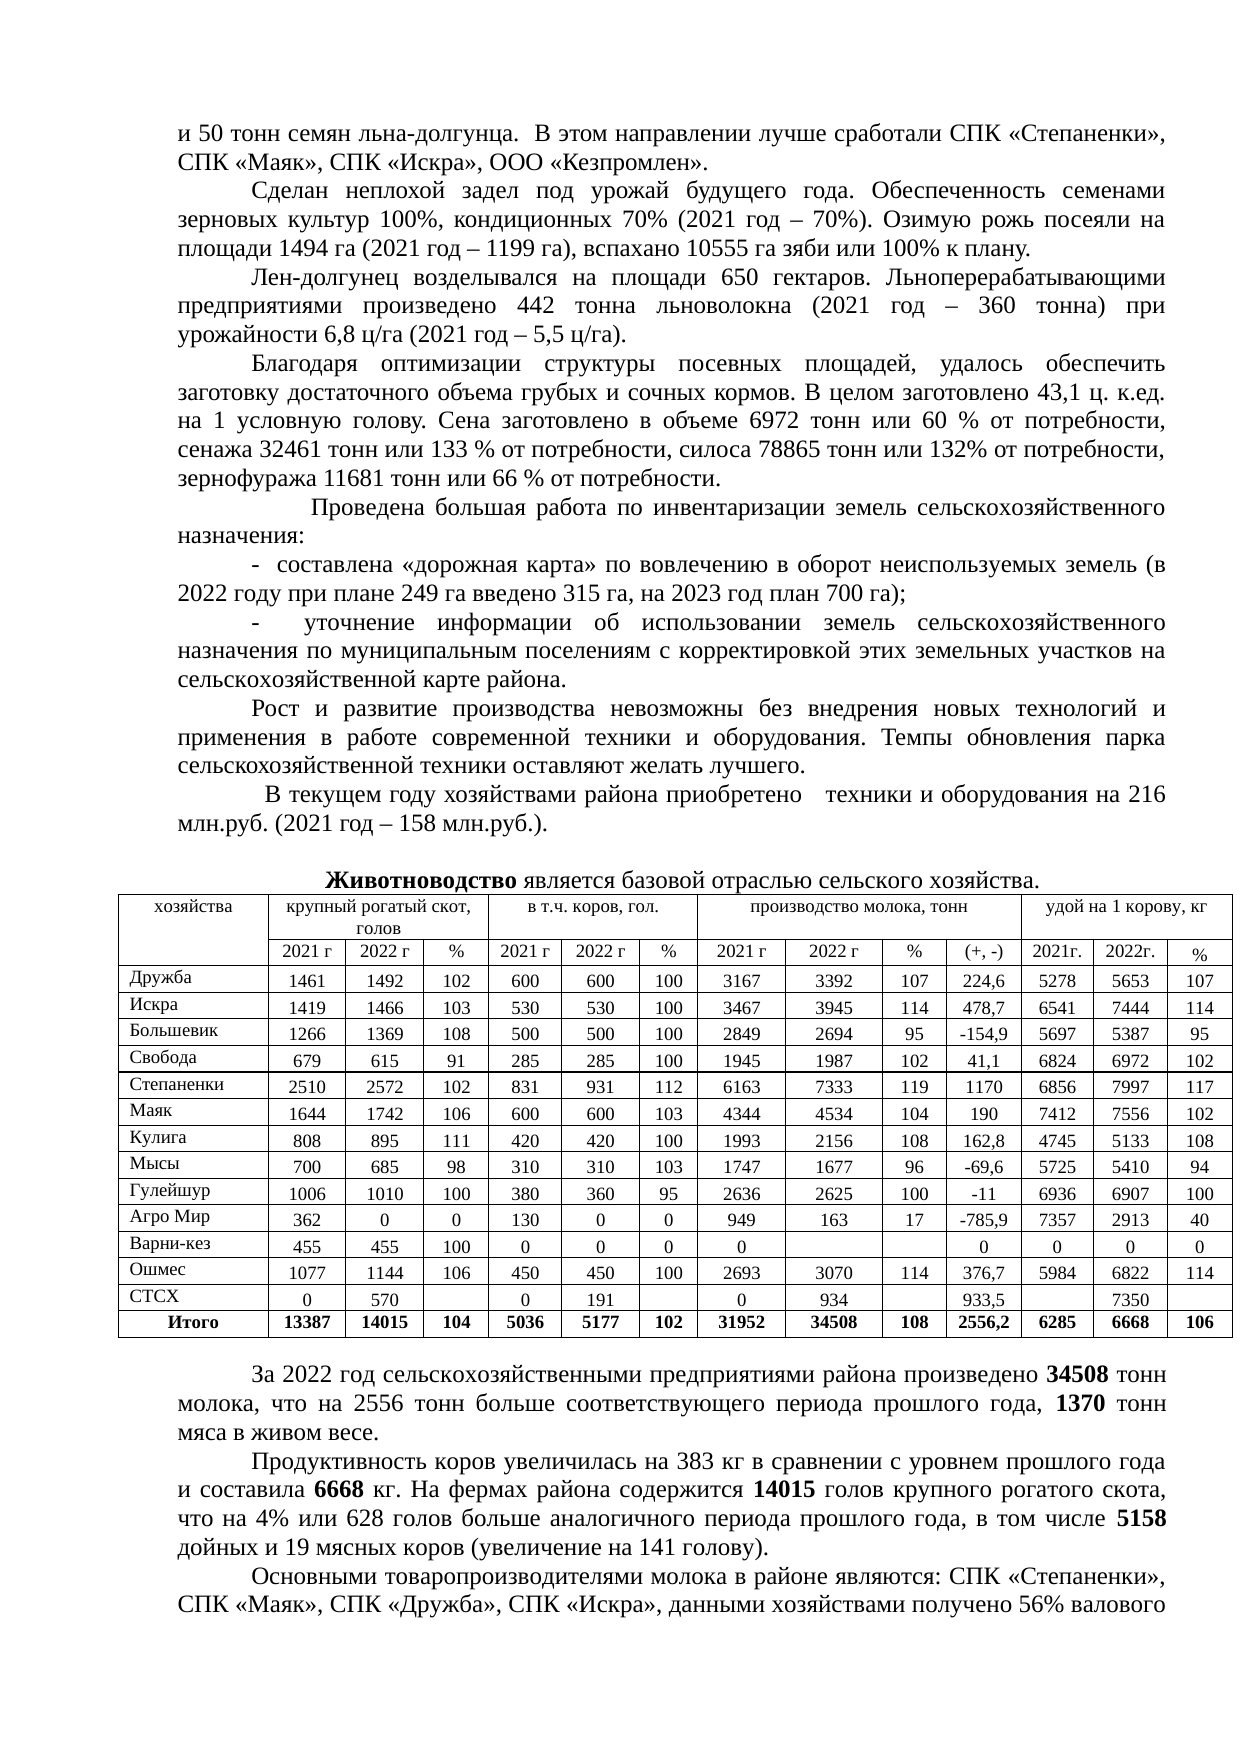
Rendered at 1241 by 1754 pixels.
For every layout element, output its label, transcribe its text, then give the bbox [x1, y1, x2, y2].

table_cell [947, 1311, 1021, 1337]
table_cell 112 [640, 1073, 697, 1098]
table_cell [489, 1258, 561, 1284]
text Животноводство является базовой отраслью сельского хозяйства. [177, 866, 1167, 894]
text - составлена «дорожная карта» по вовлечению в оборот неиспользуемых земель (в 2022 году при плане 249 га введено 315 га, на 2023 год план 700 га); [177, 549, 1167, 607]
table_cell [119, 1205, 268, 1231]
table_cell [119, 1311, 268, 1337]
table_cell 478,7 [947, 993, 1021, 1018]
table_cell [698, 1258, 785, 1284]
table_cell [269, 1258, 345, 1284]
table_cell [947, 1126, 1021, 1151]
table_cell 114 [883, 993, 946, 1018]
table_cell 3392 [786, 966, 882, 992]
table_cell Большевик [119, 1019, 268, 1045]
table_cell 285 [562, 1046, 639, 1071]
table_cell 6824 [1022, 1046, 1093, 1071]
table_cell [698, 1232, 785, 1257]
table_cell 107 [883, 966, 946, 992]
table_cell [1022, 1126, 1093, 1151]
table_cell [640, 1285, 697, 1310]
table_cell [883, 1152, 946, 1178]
table_cell 107 [1168, 966, 1232, 992]
table_cell 102 [1168, 1099, 1232, 1124]
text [177, 118, 1167, 176]
table_cell 420 [562, 1126, 639, 1151]
table_cell 2022 г [562, 940, 639, 965]
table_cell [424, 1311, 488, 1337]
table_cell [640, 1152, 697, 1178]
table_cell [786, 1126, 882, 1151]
table_cell 1419 [269, 993, 345, 1018]
table_cell Дружба [119, 966, 268, 992]
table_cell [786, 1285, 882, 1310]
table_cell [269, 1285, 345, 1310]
text Проведена большая работа по инвентаризации земель сельскохозяйственного назначения: [177, 492, 1167, 549]
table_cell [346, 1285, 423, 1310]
table_cell 102 [1168, 1046, 1232, 1071]
text Продуктивность коров увеличилась на 383 кг в сравнении с уровнем прошлого года и составила 6668 кг. На фермах района содержится 14015 голов крупного рогатого скота, что на 4% или 628 голов больше аналогичного периода прошлого года, в том числе 5158 дойных и 19 мясных коров (увеличение на 141 голову). [177, 1446, 1167, 1561]
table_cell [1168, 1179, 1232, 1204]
table_cell 1945 [698, 1046, 785, 1071]
table_cell 1492 [346, 966, 423, 992]
table_cell 2022 г [346, 940, 423, 965]
table_cell % [883, 940, 946, 965]
table_cell 2021г. [1022, 940, 1093, 965]
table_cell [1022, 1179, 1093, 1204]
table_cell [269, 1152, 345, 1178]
table_cell 1987 [786, 1046, 882, 1071]
table_cell 600 [562, 1099, 639, 1124]
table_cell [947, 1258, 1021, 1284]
table_cell 2021 г [698, 940, 785, 965]
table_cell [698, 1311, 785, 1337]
table_cell 2572 [346, 1073, 423, 1098]
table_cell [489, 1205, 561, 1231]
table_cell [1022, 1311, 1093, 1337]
table_cell % [640, 940, 697, 965]
table_cell 2022 г [786, 940, 882, 965]
table_cell 500 [489, 1019, 561, 1045]
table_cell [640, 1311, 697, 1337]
table_cell 895 [346, 1126, 423, 1151]
table_cell 7444 [1094, 993, 1167, 1018]
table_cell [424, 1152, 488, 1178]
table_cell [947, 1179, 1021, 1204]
table_cell 6541 [1022, 993, 1093, 1018]
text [177, 1561, 1167, 1618]
table_cell 102 [424, 966, 488, 992]
table_cell 600 [489, 1099, 561, 1124]
table_cell 91 [424, 1046, 488, 1071]
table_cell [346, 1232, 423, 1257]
table_cell Степаненки [119, 1073, 268, 1098]
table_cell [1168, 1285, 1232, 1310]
table_cell 530 [489, 993, 561, 1018]
table_cell % [424, 940, 488, 965]
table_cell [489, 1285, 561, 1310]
table_cell 5653 [1094, 966, 1167, 992]
text За 2022 год сельскохозяйственными предприятиями района произведено 34508 тонн молока, что на 2556 тонн больше соответствующего периода прошлого года, 1370 тонн мяса в живом весе. [177, 1359, 1167, 1446]
table_cell 3167 [698, 966, 785, 992]
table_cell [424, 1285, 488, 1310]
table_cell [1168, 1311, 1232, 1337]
table_cell 1369 [346, 1019, 423, 1045]
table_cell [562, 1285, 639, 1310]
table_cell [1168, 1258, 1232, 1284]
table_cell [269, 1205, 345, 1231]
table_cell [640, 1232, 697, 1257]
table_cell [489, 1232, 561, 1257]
text Сделан неплохой задел под урожай будущего года. Обеспеченность семенами зерновых культур 100%, кондиционных 70% (2021 год – 70%). Озимую рожь посеяли на площади 1494 га (2021 год – 1199 га), вспахано 10555 га зяби или 100% к плану. [177, 176, 1167, 262]
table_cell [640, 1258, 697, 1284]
table_cell 6163 [698, 1073, 785, 1098]
table_cell Искра [119, 993, 268, 1018]
table_cell 100 [640, 1019, 697, 1045]
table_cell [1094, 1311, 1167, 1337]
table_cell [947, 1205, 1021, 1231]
table_cell 2021 г [489, 940, 561, 965]
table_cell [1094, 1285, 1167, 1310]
table_header крупный рогатый скот, голов [269, 895, 488, 938]
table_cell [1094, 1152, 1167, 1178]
table_cell 7997 [1094, 1073, 1167, 1098]
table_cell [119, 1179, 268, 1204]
table_cell 7556 [1094, 1099, 1167, 1124]
table_cell 7333 [786, 1073, 882, 1098]
table_cell 6972 [1094, 1046, 1167, 1071]
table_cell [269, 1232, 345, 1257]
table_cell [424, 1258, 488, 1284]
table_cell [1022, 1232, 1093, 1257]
table_cell 108 [424, 1019, 488, 1045]
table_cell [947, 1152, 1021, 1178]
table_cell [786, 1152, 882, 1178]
table_cell 5697 [1022, 1019, 1093, 1045]
table_cell 100 [640, 1046, 697, 1071]
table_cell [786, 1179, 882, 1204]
table_header удой на 1 корову, кг [1022, 895, 1232, 938]
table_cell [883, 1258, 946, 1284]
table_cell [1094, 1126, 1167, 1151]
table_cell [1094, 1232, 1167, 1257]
table_cell 103 [424, 993, 488, 1018]
table_cell 808 [269, 1126, 345, 1151]
table_cell 2021 г [269, 940, 345, 965]
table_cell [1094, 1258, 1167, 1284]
table_cell 831 [489, 1073, 561, 1098]
table_cell 2510 [269, 1073, 345, 1098]
table_cell 500 [562, 1019, 639, 1045]
table_cell Свобода [119, 1046, 268, 1071]
table_cell 114 [1168, 993, 1232, 1018]
table_cell 1644 [269, 1099, 345, 1124]
table_cell (+, -) [947, 940, 1021, 965]
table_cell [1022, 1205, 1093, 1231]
table_cell 1461 [269, 966, 345, 992]
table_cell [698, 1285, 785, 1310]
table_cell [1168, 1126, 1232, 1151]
table_cell 3467 [698, 993, 785, 1018]
table_cell 7412 [1022, 1099, 1093, 1124]
table_cell 1466 [346, 993, 423, 1018]
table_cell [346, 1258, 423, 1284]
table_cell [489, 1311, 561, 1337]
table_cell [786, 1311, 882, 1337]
table_cell 1266 [269, 1019, 345, 1045]
table_cell 5278 [1022, 966, 1093, 992]
table_cell 420 [489, 1126, 561, 1151]
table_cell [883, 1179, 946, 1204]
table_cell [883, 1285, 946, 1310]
table_cell -154,9 [947, 1019, 1021, 1045]
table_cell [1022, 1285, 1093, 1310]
table_cell 100 [640, 1126, 697, 1151]
table_cell 102 [424, 1073, 488, 1098]
table_cell 119 [883, 1073, 946, 1098]
table_cell 1170 [947, 1073, 1021, 1098]
table_cell 600 [562, 966, 639, 992]
table_cell 100 [640, 966, 697, 992]
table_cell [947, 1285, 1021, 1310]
table_cell 41,1 [947, 1046, 1021, 1071]
table_cell % [1168, 940, 1232, 965]
text Благодаря оптимизации структуры посевных площадей, удалось обеспечить заготовку достаточного объема грубых и сочных кормов. В целом заготовлено 43,1 ц. к.ед. на 1 условную голову. Сена заготовлено в объеме 6972 тонн или 60 % от потребности, сенажа 32461 тонн или 133 % от потребности, силоса 78865 тонн или 132% от потребности, зернофуража 11681 тонн или 66 % от потребности. [177, 348, 1167, 492]
table_cell 117 [1168, 1073, 1232, 1098]
table_cell 106 [424, 1099, 488, 1124]
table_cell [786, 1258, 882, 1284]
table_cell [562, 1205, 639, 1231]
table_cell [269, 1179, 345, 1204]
table_cell 104 [883, 1099, 946, 1124]
table_cell 95 [883, 1019, 946, 1045]
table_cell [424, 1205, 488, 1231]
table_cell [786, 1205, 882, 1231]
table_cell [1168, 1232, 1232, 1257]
table_cell 530 [562, 993, 639, 1018]
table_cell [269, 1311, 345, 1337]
table_cell 100 [640, 993, 697, 1018]
text - уточнение информации об использовании земель сельскохозяйственного назначения по муниципальным поселениям с корректировкой этих земельных участков на сельскохозяйственной карте района. [177, 607, 1167, 693]
table_cell 4534 [786, 1099, 882, 1124]
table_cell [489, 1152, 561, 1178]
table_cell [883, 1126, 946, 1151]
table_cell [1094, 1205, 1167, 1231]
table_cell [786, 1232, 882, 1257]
table_cell 102 [883, 1046, 946, 1071]
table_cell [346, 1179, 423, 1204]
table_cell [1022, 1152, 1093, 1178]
table_cell 111 [424, 1126, 488, 1151]
table_cell 6856 [1022, 1073, 1093, 1098]
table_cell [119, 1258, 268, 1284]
table_cell 931 [562, 1073, 639, 1098]
table_cell 95 [1168, 1019, 1232, 1045]
table_header хозяйства [119, 895, 268, 965]
table_cell 5387 [1094, 1019, 1167, 1045]
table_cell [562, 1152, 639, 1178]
table_cell Маяк [119, 1099, 268, 1124]
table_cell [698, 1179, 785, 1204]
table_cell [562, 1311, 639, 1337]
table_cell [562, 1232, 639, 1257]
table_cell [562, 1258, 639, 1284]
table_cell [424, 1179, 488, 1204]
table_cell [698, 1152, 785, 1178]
table_cell 2694 [786, 1019, 882, 1045]
text Лен-долгунец возделывался на площади 650 гектаров. Льноперерабатывающими предприятиями произведено 442 тонна льноволокна (2021 год – 360 тонна) при урожайности 6,8 ц/га (2021 год – 5,5 ц/га). [177, 262, 1167, 348]
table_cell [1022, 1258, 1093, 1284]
table_cell Кулига [119, 1126, 268, 1151]
table_cell 1993 [698, 1126, 785, 1151]
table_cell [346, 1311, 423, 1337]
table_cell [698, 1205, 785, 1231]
table_header в т.ч. коров, гол. [489, 895, 697, 938]
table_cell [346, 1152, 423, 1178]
table_cell 285 [489, 1046, 561, 1071]
table_cell 615 [346, 1046, 423, 1071]
table_cell 679 [269, 1046, 345, 1071]
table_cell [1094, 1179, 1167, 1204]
table_cell 224,6 [947, 966, 1021, 992]
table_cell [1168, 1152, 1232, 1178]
text В текущем году хозяйствами района приобретено техники и оборудования на 216 млн.руб. (2021 год – 158 млн.руб.). [177, 779, 1167, 837]
table_cell 4344 [698, 1099, 785, 1124]
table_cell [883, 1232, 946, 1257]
text Рост и развитие производства невозможны без внедрения новых технологий и применения в работе современной техники и оборудования. Темпы обновления парка сельскохозяйственной техники оставляют желать лучшего. [177, 693, 1167, 779]
table_cell 600 [489, 966, 561, 992]
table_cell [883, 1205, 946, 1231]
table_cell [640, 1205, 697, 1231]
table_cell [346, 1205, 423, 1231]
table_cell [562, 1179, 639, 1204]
table_cell 2022г. [1094, 940, 1167, 965]
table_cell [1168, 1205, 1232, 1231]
table_cell 1742 [346, 1099, 423, 1124]
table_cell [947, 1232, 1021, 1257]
table_cell 103 [640, 1099, 697, 1124]
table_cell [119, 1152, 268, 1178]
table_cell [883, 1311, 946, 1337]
table_cell 2849 [698, 1019, 785, 1045]
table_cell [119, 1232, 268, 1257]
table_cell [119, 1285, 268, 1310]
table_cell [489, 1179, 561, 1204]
table_cell 190 [947, 1099, 1021, 1124]
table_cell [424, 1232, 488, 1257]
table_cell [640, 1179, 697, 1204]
table_cell 3945 [786, 993, 882, 1018]
table_header производство молока, тонн [698, 895, 1021, 938]
